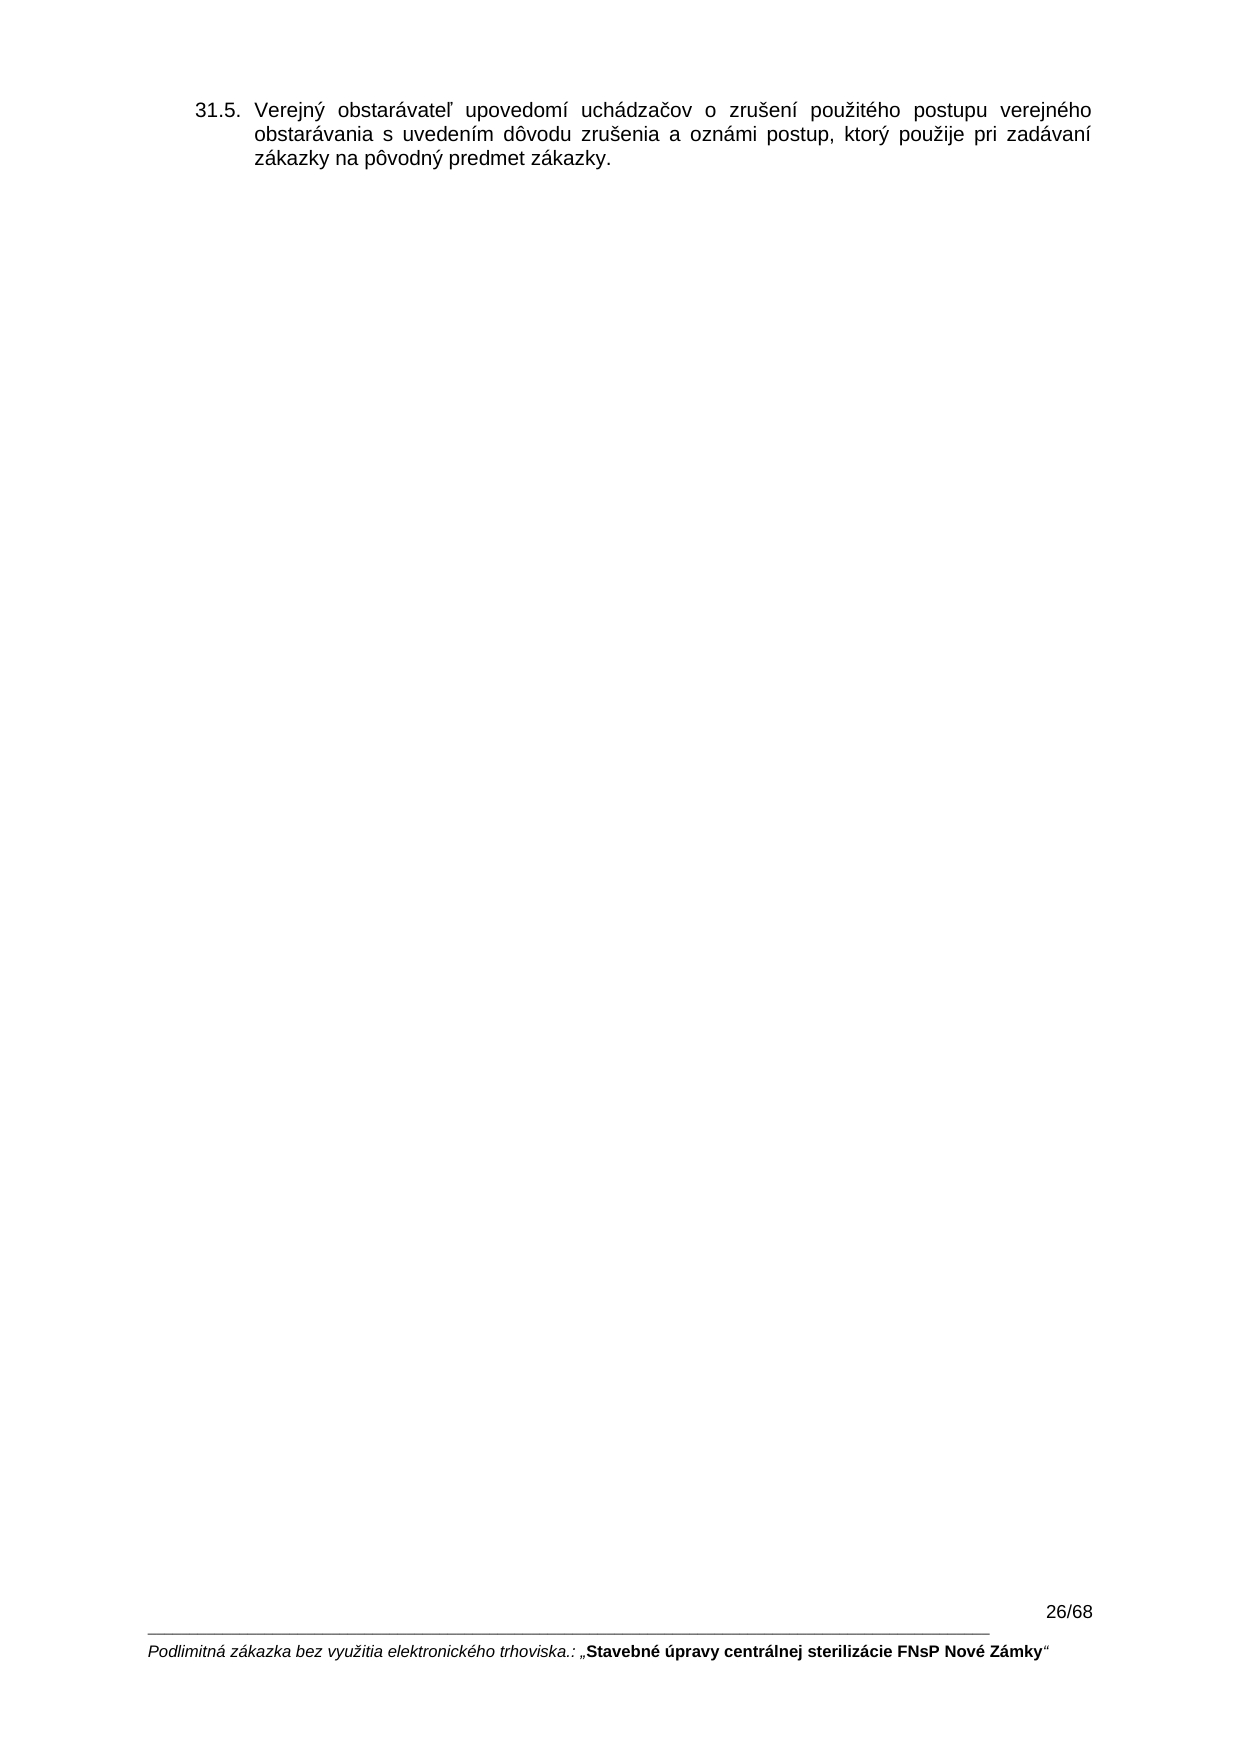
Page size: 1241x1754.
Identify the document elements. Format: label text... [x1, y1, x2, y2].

list Verejný obstarávateľ upovedomí uchádzačov o zrušení použitého postupu verejného obstarávania s uvedením dôvodu zrušenia a oznámi postup, ktorý použije pri zadávaní zákazky na pôvodný predmet zákazky. [195, 98, 1092, 170]
